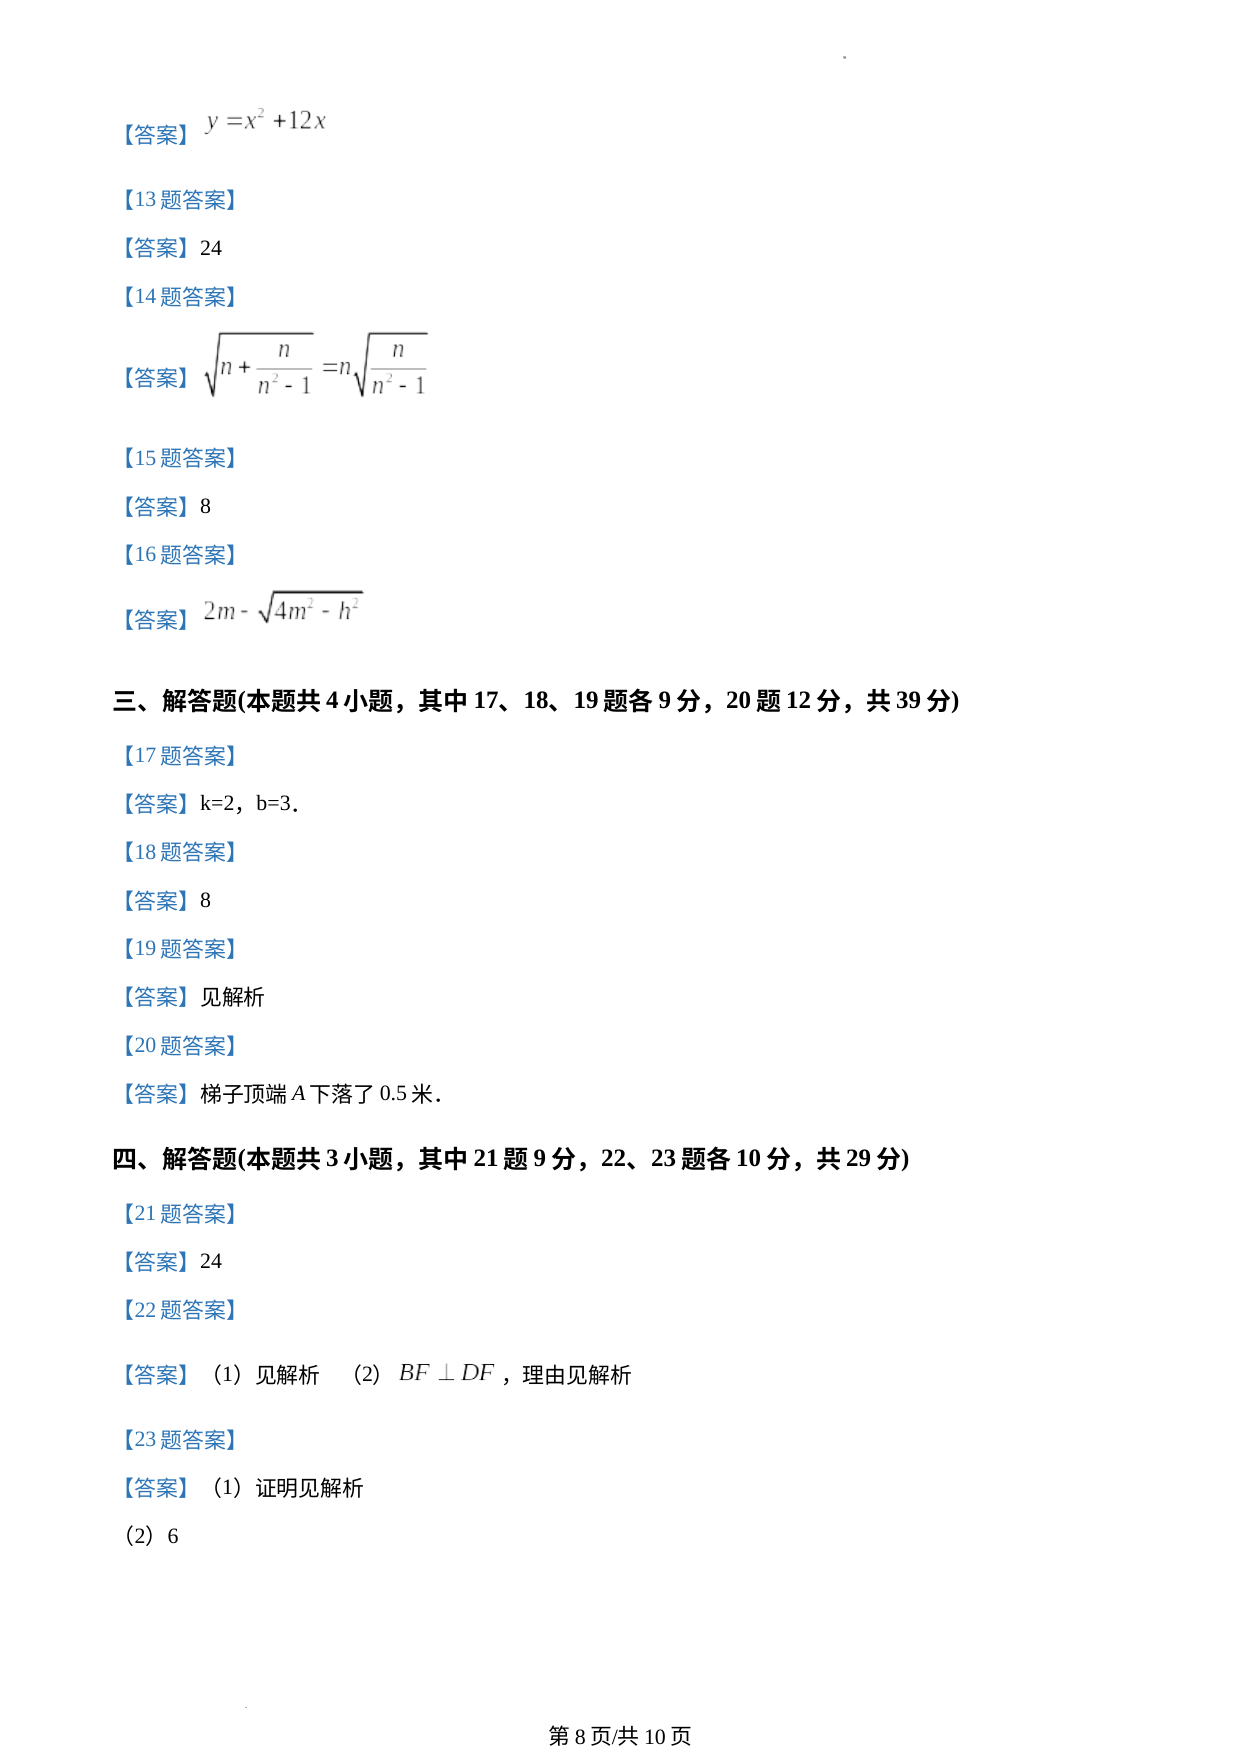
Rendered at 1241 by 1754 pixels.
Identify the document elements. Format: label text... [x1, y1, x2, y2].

text 【答案】24 [112, 231, 1128, 263]
text 【21题答案】 [112, 1196, 1128, 1229]
text 【答案】24 [112, 1245, 1128, 1277]
text 【答案】k=2，b=3． [112, 787, 1128, 819]
text 【14题答案】 [112, 279, 1128, 312]
text 【13题答案】 [112, 183, 1128, 215]
text 【答案】8 [112, 489, 1128, 522]
text 【答案】梯子顶端A下落了0.5米． [112, 1077, 1128, 1109]
text 【19题答案】 [112, 932, 1128, 964]
text 【16题答案】 [112, 538, 1128, 570]
text 【22题答案】 [112, 1293, 1128, 1326]
text 【20题答案】 [112, 1028, 1128, 1061]
text 【答案】（1）见解析 （2），理由见解析 [112, 1341, 1128, 1406]
text 【答案】 [112, 102, 1128, 167]
text 【答案】 [112, 586, 1128, 651]
text 【答案】（1）证明见解析 [112, 1471, 1128, 1503]
text 【23题答案】 [112, 1422, 1128, 1455]
text 【答案】 [112, 328, 1128, 425]
text 【18题答案】 [112, 835, 1128, 867]
text 【答案】见解析 [112, 980, 1128, 1012]
text 【答案】8 [112, 883, 1128, 916]
text 【17题答案】 [112, 738, 1128, 771]
text （2）6 [112, 1519, 1128, 1551]
text 三、解答题(本题共4小题，其中17、18、19题各9分，20题12分，共39分) [112, 667, 1128, 732]
text 【15题答案】 [112, 441, 1128, 473]
text 四、解答题(本题共3小题，其中21题9分，22、23题各10分，共29分) [112, 1125, 1128, 1190]
